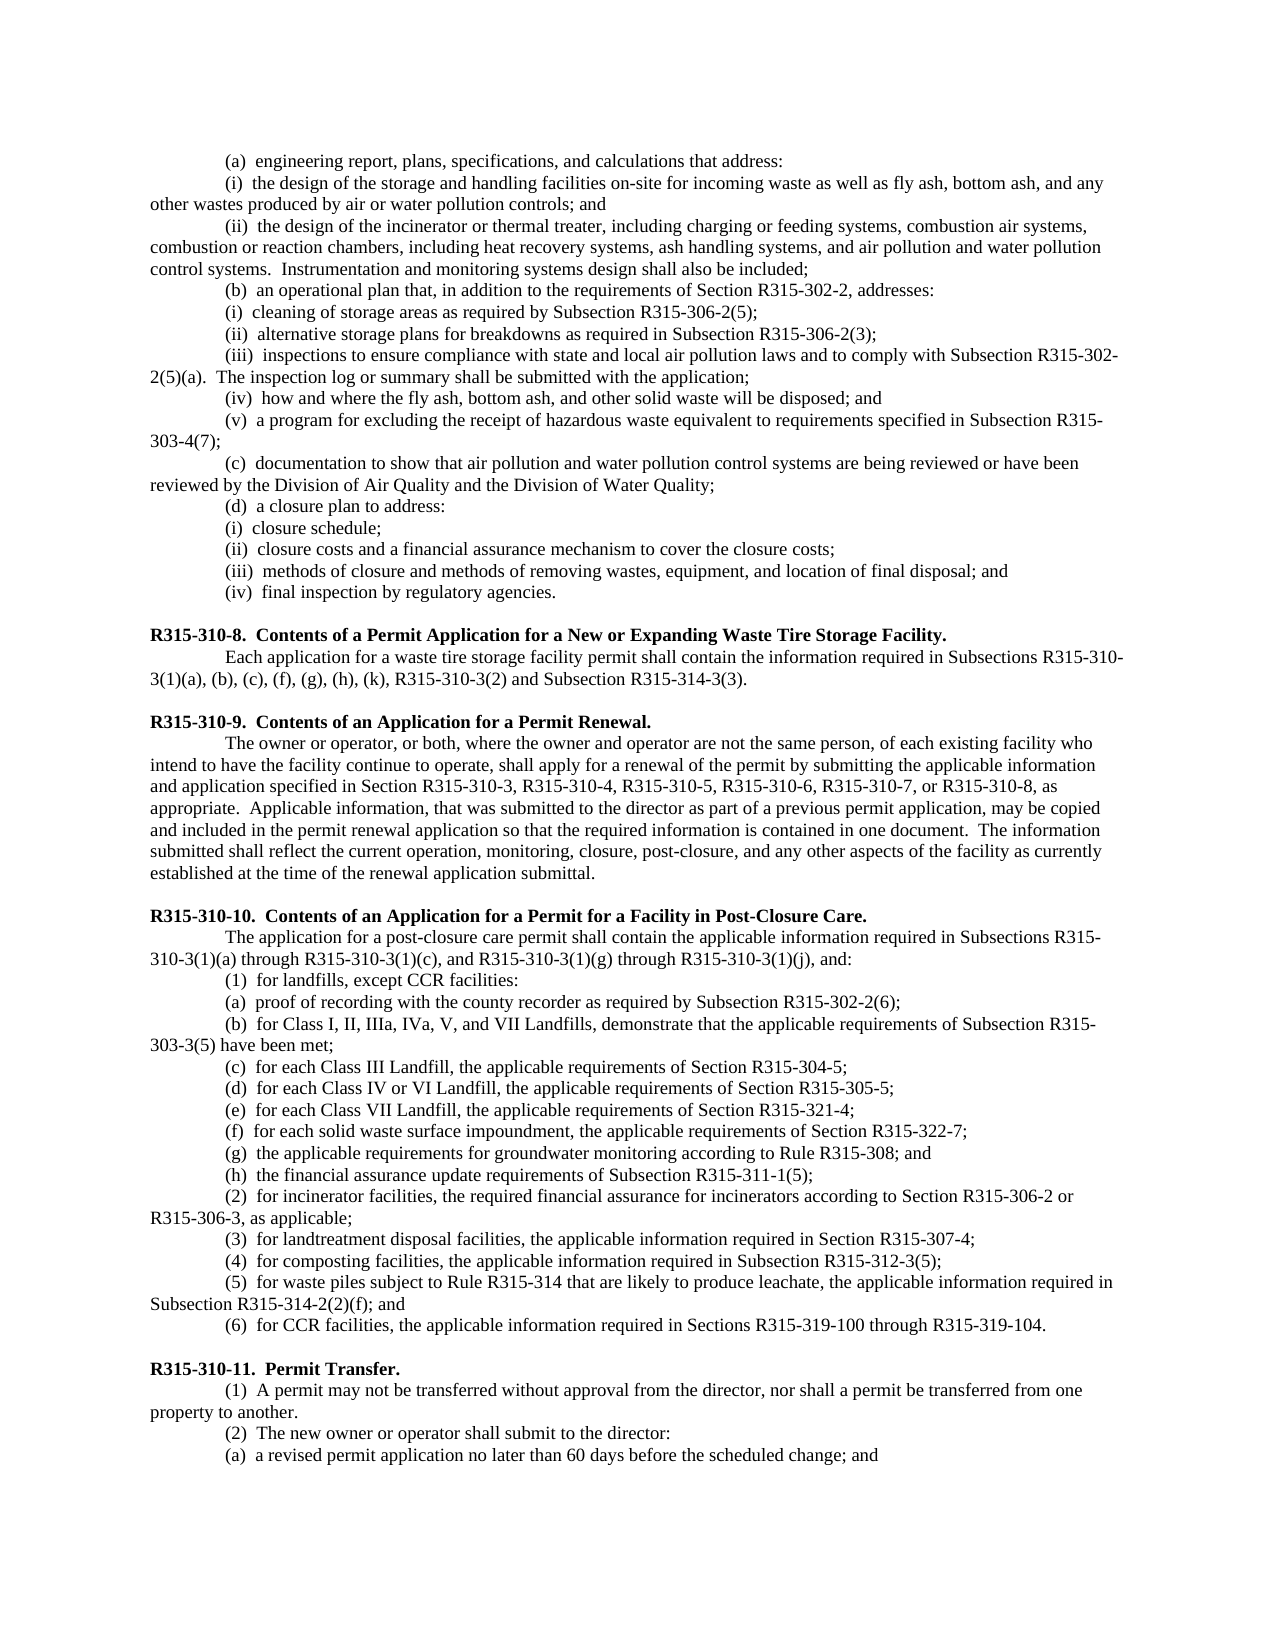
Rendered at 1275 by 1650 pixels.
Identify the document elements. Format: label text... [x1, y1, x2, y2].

text (1) A permit may not be transferred without approval from the director, nor shall a permit be transferred from one property to another. [150, 1379, 1125, 1422]
text (i) cleaning of storage areas as required by Subsection R315-306-2(5); [150, 301, 1125, 322]
text R315-310-11. Permit Transfer. [150, 1357, 1125, 1379]
text (v) a program for excluding the receipt of hazardous waste equivalent to requirements specified in Subsection R315-303-4(7); [150, 409, 1125, 452]
text (ii) closure costs and a financial assurance mechanism to cover the closure costs; [150, 538, 1125, 560]
text (a) engineering report, plans, specifications, and calculations that address: [150, 150, 1125, 172]
text (iv) how and where the fly ash, bottom ash, and other solid waste will be disposed; and [150, 387, 1125, 409]
text (4) for composting facilities, the applicable information required in Subsection R315-312-3(5); [150, 1250, 1125, 1271]
text (b) for Class I, II, IIIa, IVa, V, and VII Landfills, demonstrate that the applicable requirements of Subsection R315-303-3(5) have been met; [150, 1012, 1125, 1056]
text The owner or operator, or both, where the owner and operator are not the same person, of each existing facility who intend to have the facility continue to operate, shall apply for a renewal of the permit by submitting the applicable information and application specified in Section R315-310-3, R315-310-4, R315-310-5, R315-310-6, R315-310-7, or R315-310-8, as appropriate. Applicable information, that was submitted to the director as part of a previous permit application, may be copied and included in the permit renewal application so that the required information is contained in one document. The information submitted shall reflect the current operation, monitoring, closure, post-closure, and any other aspects of the facility as currently established at the time of the renewal application submittal. [150, 732, 1125, 883]
text (a) proof of recording with the county recorder as required by Subsection R315-302-2(6); [150, 991, 1125, 1012]
text (c) for each Class III Landfill, the applicable requirements of Section R315-304-5; [150, 1056, 1125, 1077]
text (ii) the design of the incinerator or thermal treater, including charging or feeding systems, combustion air systems, combustion or reaction chambers, including heat recovery systems, ash handling systems, and air pollution and water pollution control systems. Instrumentation and monitoring systems design shall also be included; [150, 215, 1125, 279]
text Each application for a waste tire storage facility permit shall contain the information required in Subsections R315-310-3(1)(a), (b), (c), (f), (g), (h), (k), R315-310-3(2) and Subsection R315-314-3(3). [150, 646, 1125, 689]
text (ii) alternative storage plans for breakdowns as required in Subsection R315-306-2(3); [150, 322, 1125, 344]
text (e) for each Class VII Landfill, the applicable requirements of Section R315-321-4; [150, 1099, 1125, 1120]
text (1) for landfills, except CCR facilities: [150, 969, 1125, 991]
text (i) closure schedule; [150, 517, 1125, 538]
text (iii) inspections to ensure compliance with state and local air pollution laws and to comply with Subsection R315-302-2(5)(a). The inspection log or summary shall be submitted with the application; [150, 344, 1125, 387]
text (h) the financial assurance update requirements of Subsection R315-311-1(5); [150, 1163, 1125, 1185]
text The application for a post-closure care permit shall contain the applicable information required in Subsections R315-310-3(1)(a) through R315-310-3(1)(c), and R315-310-3(1)(g) through R315-310-3(1)(j), and: [150, 926, 1125, 969]
text (2) The new owner or operator shall submit to the director: [150, 1422, 1125, 1444]
text (5) for waste piles subject to Rule R315-314 that are likely to produce leachate, the applicable information required in Subsection R315-314-2(2)(f); and [150, 1271, 1125, 1314]
text R315-310-9. Contents of an Application for a Permit Renewal. [150, 711, 1125, 732]
text R315-310-8. Contents of a Permit Application for a New or Expanding Waste Tire Storage Facility. [150, 624, 1125, 646]
text (f) for each solid waste surface impoundment, the applicable requirements of Section R315-322-7; [150, 1120, 1125, 1142]
text R315-310-10. Contents of an Application for a Permit for a Facility in Post-Closure Care. [150, 905, 1125, 926]
text (6) for CCR facilities, the applicable information required in Sections R315-319-100 through R315-319-104. [150, 1314, 1125, 1336]
text (c) documentation to show that air pollution and water pollution control systems are being reviewed or have been reviewed by the Division of Air Quality and the Division of Water Quality; [150, 452, 1125, 495]
text (2) for incinerator facilities, the required financial assurance for incinerators according to Section R315-306-2 or R315-306-3, as applicable; [150, 1185, 1125, 1228]
text (iv) final inspection by regulatory agencies. [150, 581, 1125, 603]
text (g) the applicable requirements for groundwater monitoring according to Rule R315-308; and [150, 1142, 1125, 1163]
text (iii) methods of closure and methods of removing wastes, equipment, and location of final disposal; and [150, 560, 1125, 581]
text (b) an operational plan that, in addition to the requirements of Section R315-302-2, addresses: [150, 279, 1125, 301]
text (d) for each Class IV or VI Landfill, the applicable requirements of Section R315-305-5; [150, 1077, 1125, 1099]
text (3) for landtreatment disposal facilities, the applicable information required in Section R315-307-4; [150, 1228, 1125, 1250]
text (d) a closure plan to address: [150, 495, 1125, 517]
text (i) the design of the storage and handling facilities on-site for incoming waste as well as fly ash, bottom ash, and any other wastes produced by air or water pollution controls; and [150, 172, 1125, 215]
text (a) a revised permit application no later than 60 days before the scheduled change; and [150, 1444, 1125, 1465]
